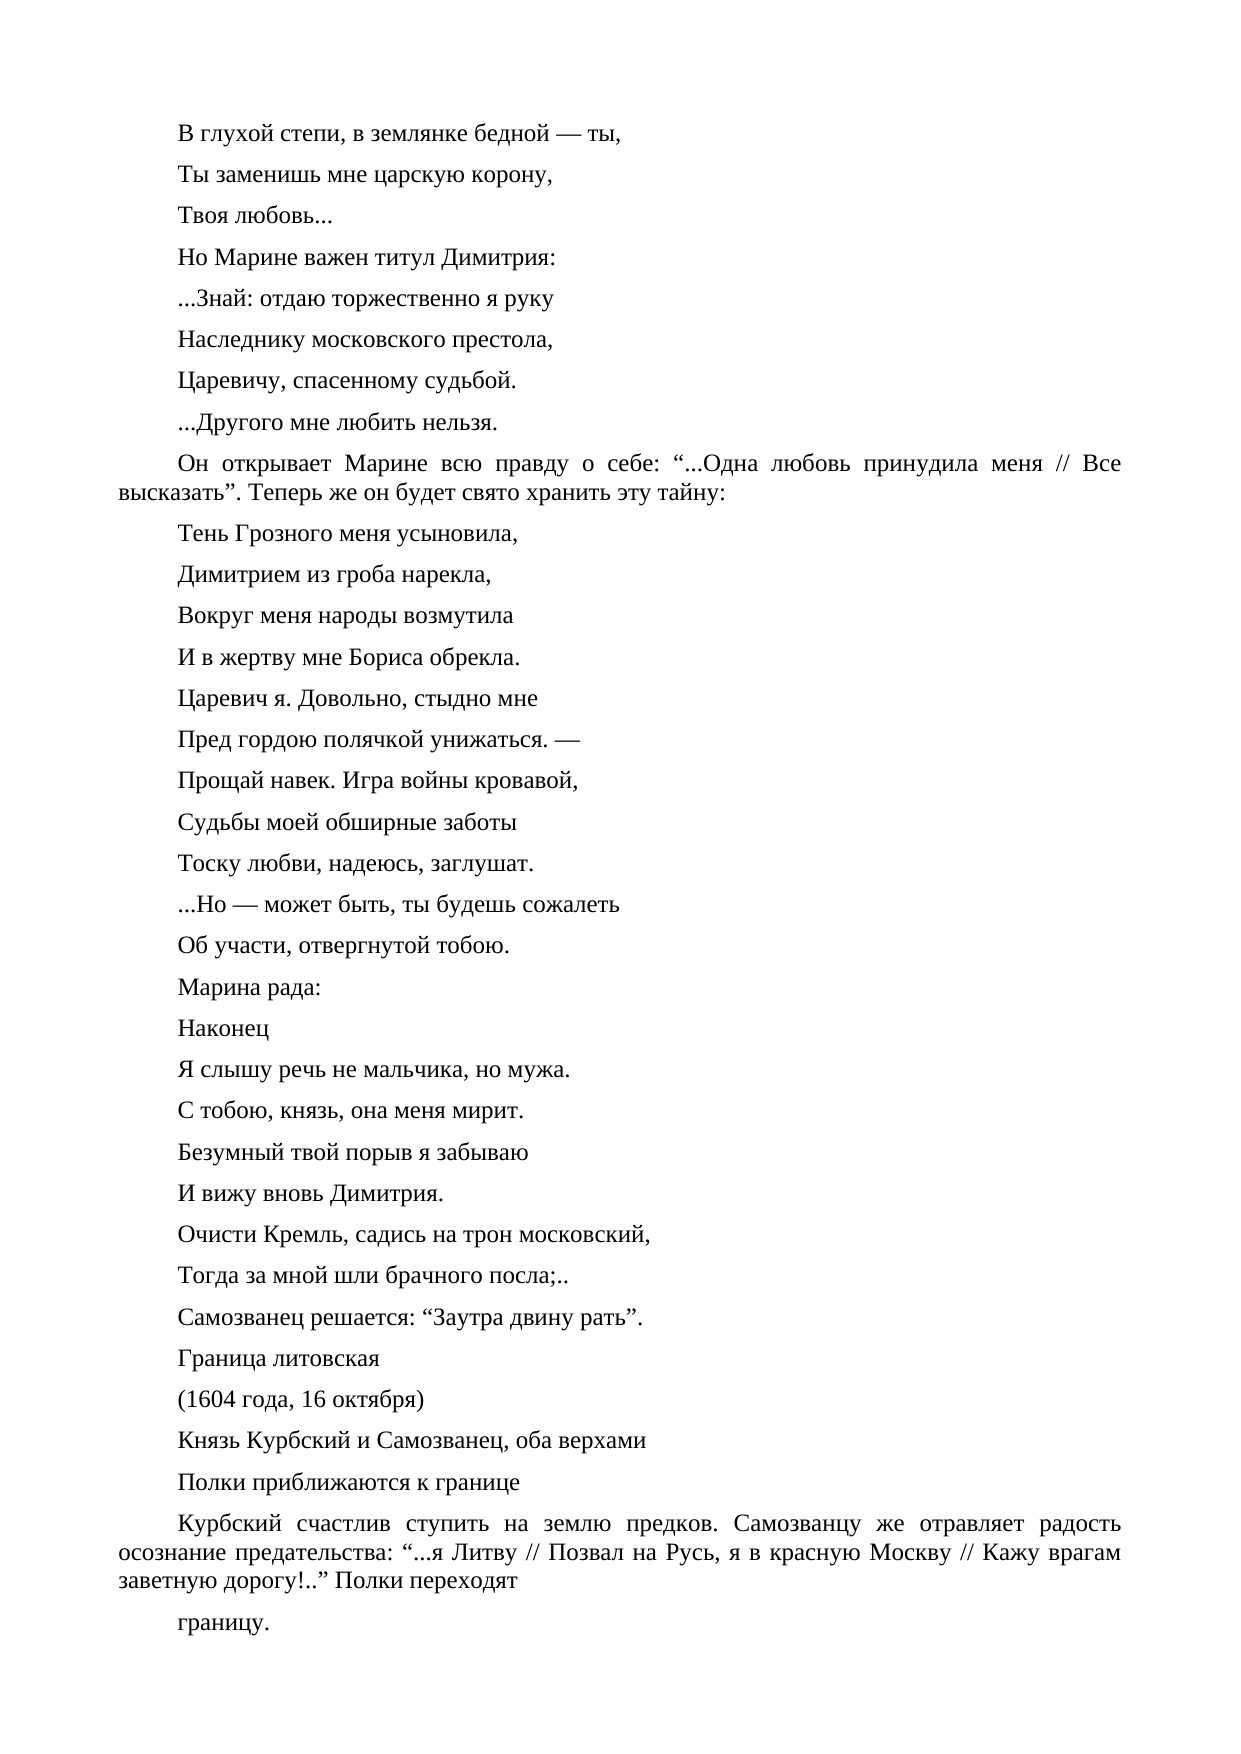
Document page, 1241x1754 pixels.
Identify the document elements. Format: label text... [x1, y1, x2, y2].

text Наконец [118, 1013, 1122, 1042]
text В глухой степи, в землянке бедной — ты, [118, 118, 1122, 147]
text Марина рада: [118, 972, 1122, 1001]
text Димитрием из гроба нарекла, [118, 559, 1122, 588]
text Он открывает Марине всю правду о себе: “...Одна любовь принудила меня // Все высказать”. Теперь же он будет свято хранить эту тайну: [118, 448, 1122, 506]
text Тогда за мной шли брачного посла;.. [118, 1261, 1122, 1289]
text Курбский счастлив ступить на землю предков. Самозванцу же отравляет радость осознание предательства: “...я Литву // Позвал на Русь, я в красную Москву // Кажу врагам заветную дорогу!..” Полки переходят [118, 1508, 1122, 1594]
text Тоску любви, надеюсь, заглушат. [118, 848, 1122, 877]
text И вижу вновь Димитрия. [118, 1178, 1122, 1207]
text Об участи, отвергнутой тобою. [118, 931, 1122, 959]
text Наследнику московского престола, [118, 324, 1122, 353]
text Полки приближаются к границе [118, 1467, 1122, 1496]
text Но Марине важен титул Димитрия: [118, 242, 1122, 271]
text Ты заменишь мне царскую корону, [118, 159, 1122, 188]
text Прощай навек. Игра войны кровавой, [118, 766, 1122, 794]
text Царевич я. Довольно, стыдно мне [118, 683, 1122, 712]
text Князь Курбский и Самозванец, оба верхами [118, 1426, 1122, 1454]
text Царевичу, спасенному судьбой. [118, 366, 1122, 394]
text Безумный твой порыв я забываю [118, 1137, 1122, 1166]
text границу. [118, 1607, 1122, 1636]
text Пред гордою полячкой унижаться. — [118, 724, 1122, 753]
text Тень Грозного меня усыновила, [118, 518, 1122, 547]
text Самозванец решается: “Заутра двину рать”. [118, 1302, 1122, 1331]
text Граница литовская [118, 1343, 1122, 1372]
text С тобою, князь, она меня мирит. [118, 1096, 1122, 1124]
text И в жертву мне Бориса обрекла. [118, 642, 1122, 671]
text ...Но — может быть, ты будешь сожалеть [118, 889, 1122, 918]
text Твоя любовь... [118, 201, 1122, 229]
text Вокруг меня народы возмутила [118, 601, 1122, 629]
text Судьбы моей обширные заботы [118, 807, 1122, 836]
text ...Другого мне любить нельзя. [118, 407, 1122, 436]
text Я слышу речь не мальчика, но мужа. [118, 1054, 1122, 1083]
text (1604 года, 16 октября) [118, 1384, 1122, 1413]
text ...Знай: отдаю торжественно я руку [118, 283, 1122, 312]
text Очисти Кремль, садись на трон московский, [118, 1219, 1122, 1248]
